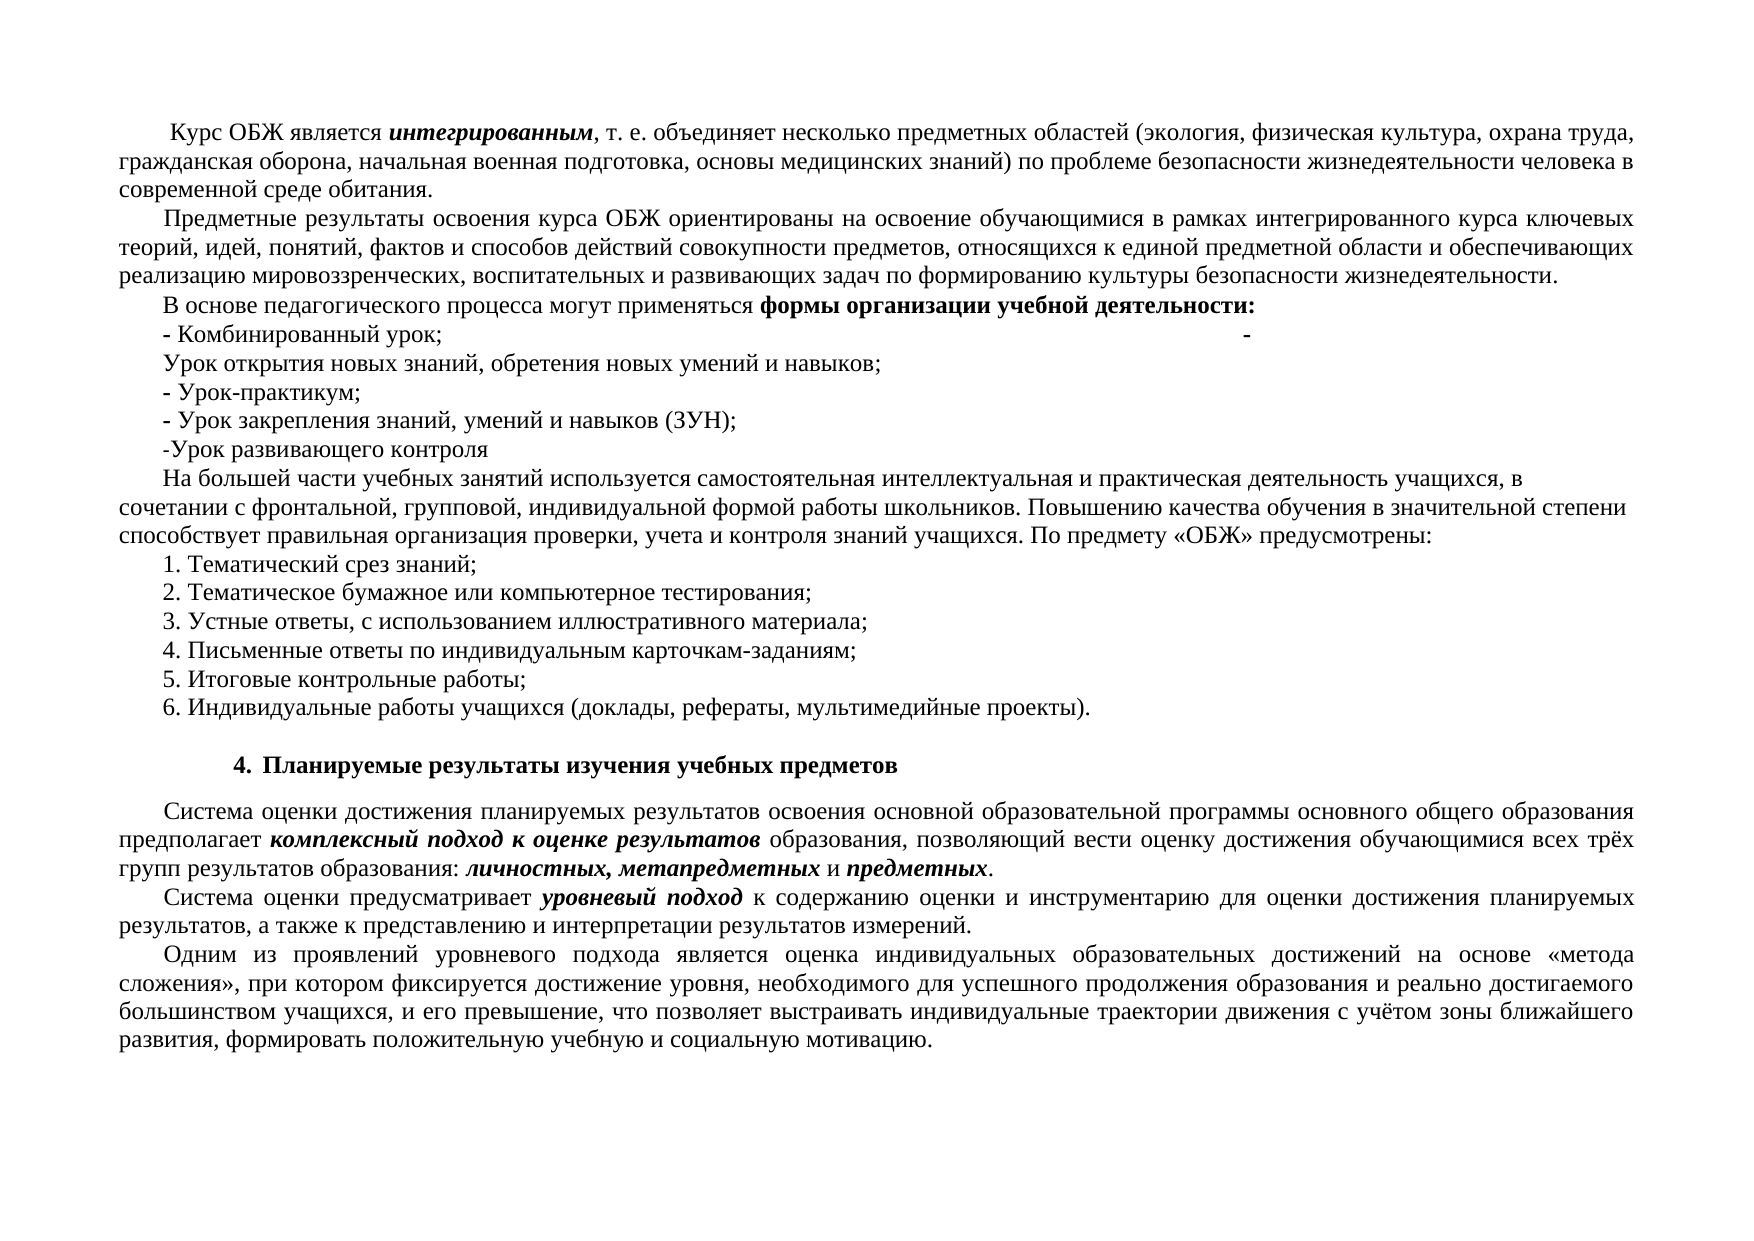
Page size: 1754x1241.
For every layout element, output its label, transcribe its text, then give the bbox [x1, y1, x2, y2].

text - Урок-практикум; [162, 377, 1256, 405]
list Итоговые контрольные работы; [162, 664, 1635, 692]
list Планируемые результаты изучения учебных предметов [233, 751, 1635, 779]
text Курс ОБЖ является интегрированным, т. е. объединяет несколько предметных областей (экология, физическая культура, охрана труда, гражданская оборона, начальная военная подготовка, основы медицинских знаний) по проблеме безопасности жизнедеятельности человека в современной среде обитания. [119, 118, 1635, 203]
list Тематический срез знаний; [162, 549, 1635, 577]
text Предметные результаты освоения курса ОБЖ ориентированы на освоение обучающимися в рамках интегрированного курса ключевых теорий, идей, понятий, фактов и способов действий совокупности предметов, относящихся к единой предметной области и обеспечивающих реализацию мировоззренческих, воспитательных и развивающих задач по формированию культуры безопасности жизнедеятельности. [119, 204, 1635, 289]
list Индивидуальные работы учащихся (доклады, рефераты, мультимедийные проекты). [162, 692, 1635, 721]
text На большей части учебных занятий используется самостоятельная интеллектуальная и практическая деятельность учащихся, в [162, 463, 1635, 492]
text Система оценки предусматривает уровневый подход к содержанию оценки и инструментарию для оценки достижения планируемых результатов, а также к представлению и интерпретации результатов измерений. [119, 883, 1635, 938]
list Устные ответы, с использованием иллюстративного материала; [162, 606, 1635, 635]
text сочетании с фронтальной, групповой, индивидуальной формой работы школьников. Повышению качества обучения в значительной степени способствует правильная организация проверки, учета и контроля знаний учащихся. По предмету «ОБЖ» предусмотрены: [119, 493, 1635, 548]
list Тематическое бумажное или компьютерное тестирования; [162, 577, 1635, 606]
text - Урок закрепления знаний, умений и навыков (ЗУН); -Урок развивающего контроля [162, 405, 1635, 463]
text Система оценки достижения планируемых результатов освоения основной образовательной программы основного общего образования предполагает комплексный подход к оценке результатов образования, позволяющий вести оценку достижения обучающимися всех трёх групп результатов образования: личностных, метапредметных и предметных. [119, 797, 1635, 881]
list основе педагогического процесса могут применяться формы организации учебной деятельности: - Комбинированный урок; - Урок открытия новых знаний, обретения новых умений и навыков; [162, 290, 1256, 377]
text Одним из проявлений уровневого подхода является оценка индивидуальных образовательных достижений на основе «метода сложения», при котором фиксируется достижение уровня, необходимого для успешного продолжения образования и реально достигаемого большинством учащихся, и его превышение, что позволяет выстраивать индивидуальные траектории движения с учётом зоны ближайшего развития, формировать положительную учебную и социальную мотивацию. [119, 940, 1635, 1053]
list Письменные ответы по индивидуальным карточкам-заданиям; [162, 635, 1635, 664]
